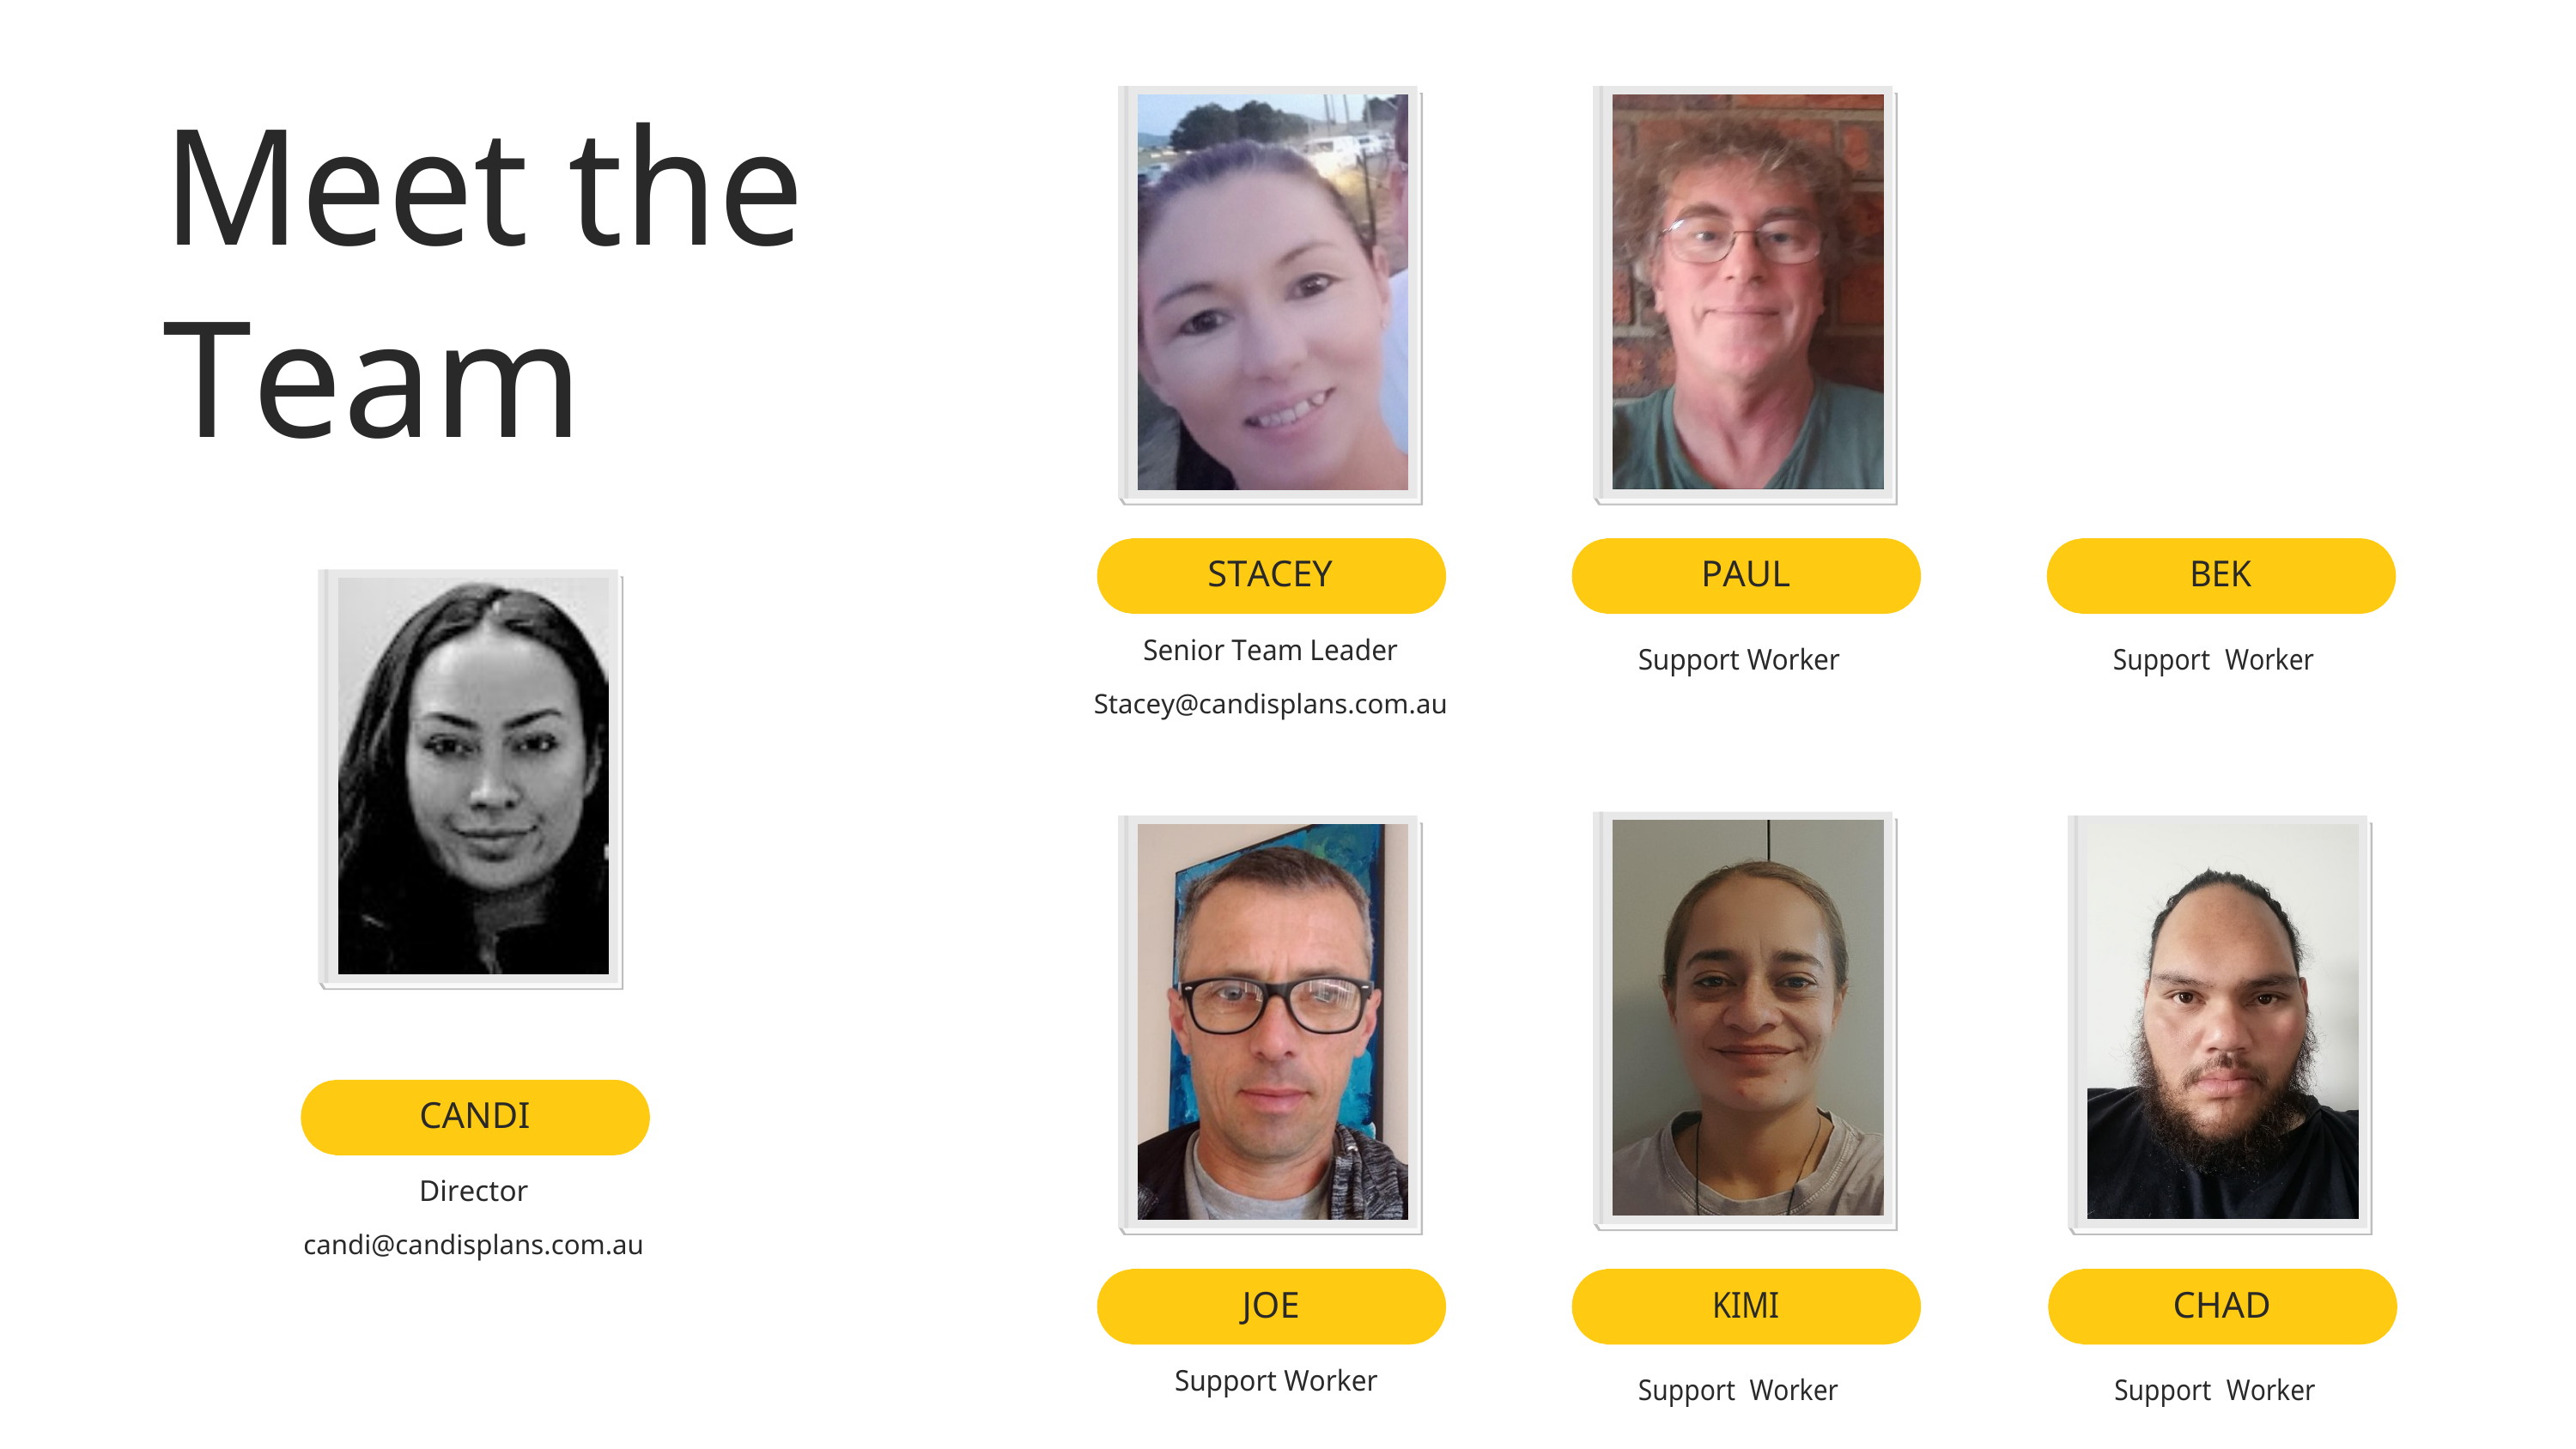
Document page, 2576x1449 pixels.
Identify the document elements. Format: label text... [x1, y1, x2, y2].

text Support Worker [114, 1361, 1377, 1399]
picture [2087, 824, 2359, 1219]
text Senior Team Leader [1078, 630, 1462, 669]
text Support Worker [2114, 1369, 2408, 1409]
text candi@candisplans.com.au [290, 1226, 657, 1263]
picture [1138, 94, 1408, 490]
title Meet the Team [162, 85, 837, 484]
text Director [290, 1171, 657, 1210]
picture [1613, 94, 1884, 489]
picture [338, 578, 609, 974]
text Support Worker [1638, 639, 1853, 678]
text Support Worker [1638, 1369, 1852, 1409]
picture [1613, 820, 1884, 1216]
text Stacey@candisplans.com.au [1078, 685, 1462, 722]
text Support Worker [2113, 639, 2408, 678]
picture [1138, 824, 1408, 1220]
